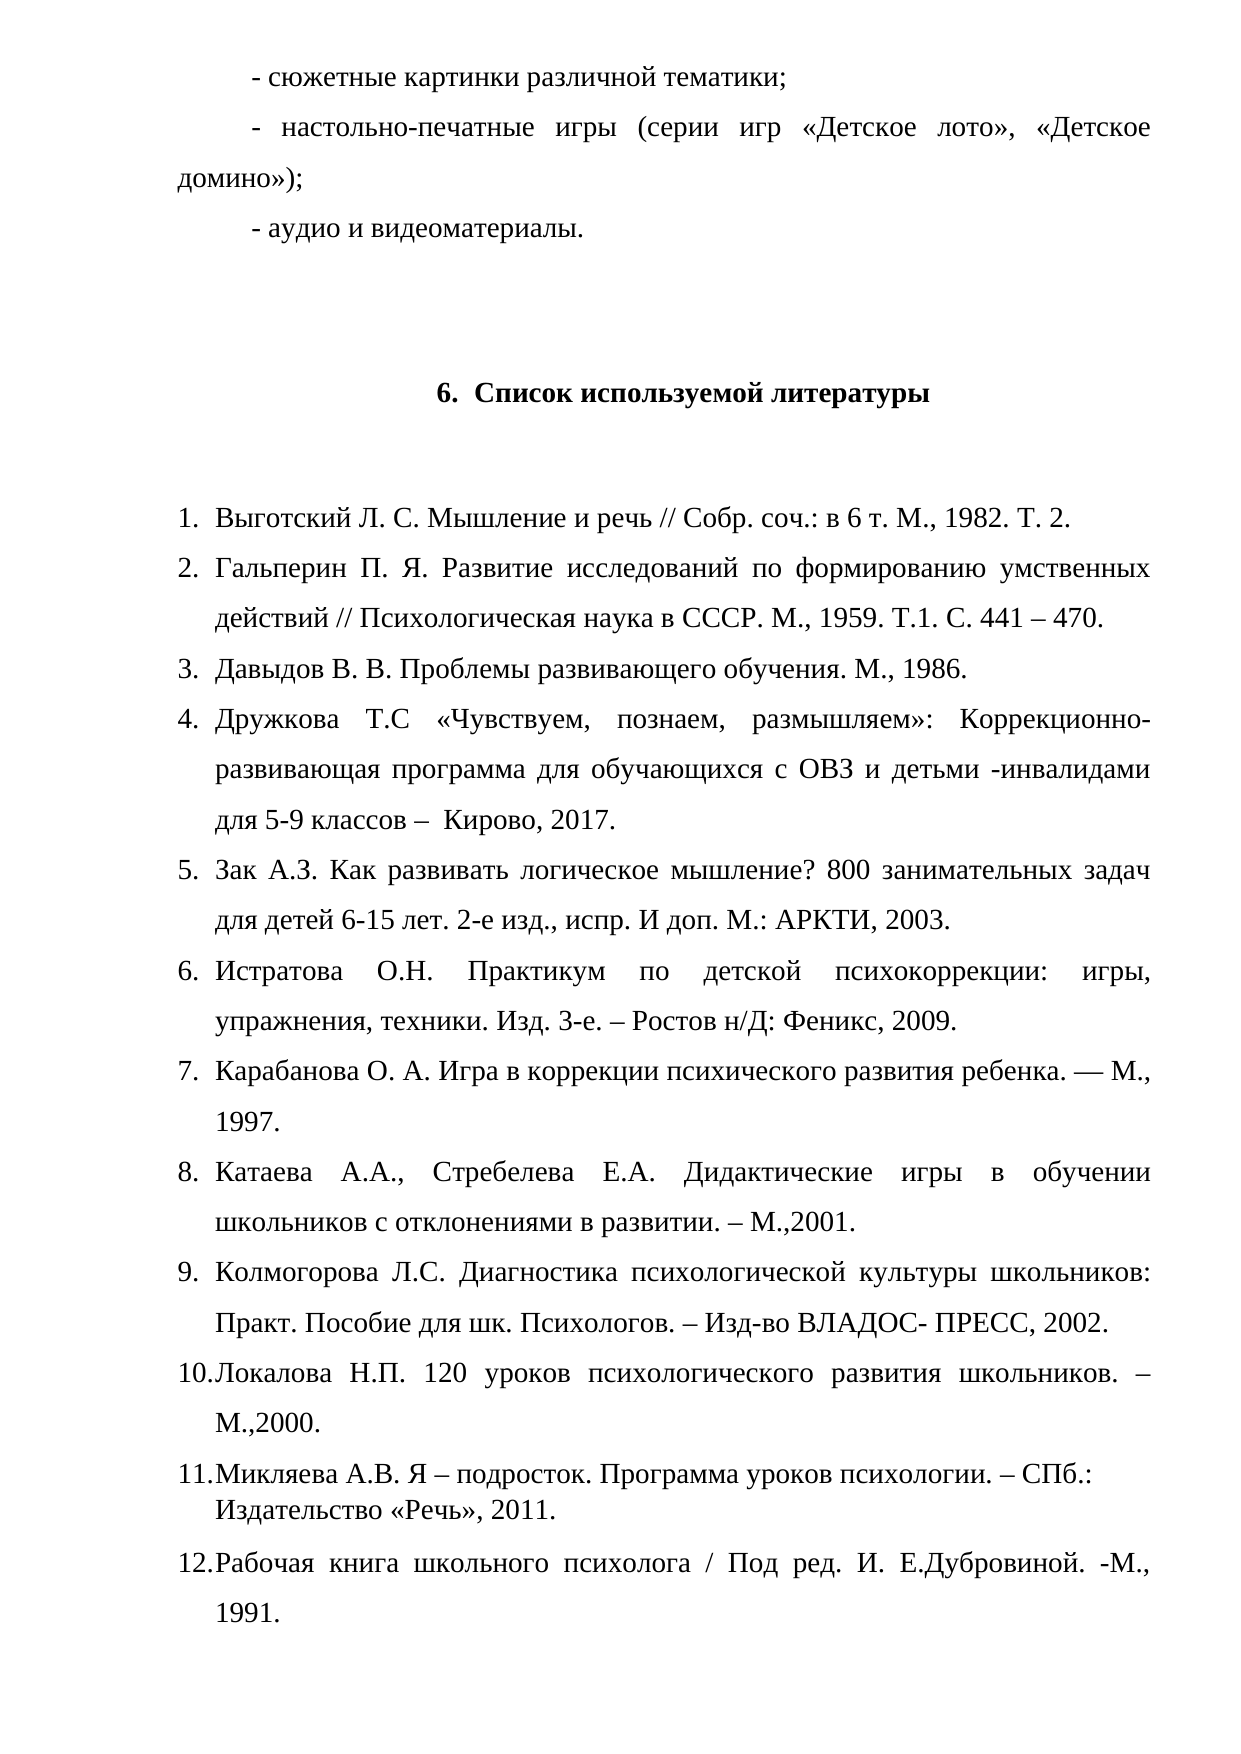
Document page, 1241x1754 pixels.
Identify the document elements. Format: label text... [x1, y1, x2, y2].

list Давыдов В. В. Проблемы развивающего обучения. М., 1986. [177, 651, 1152, 684]
list Зак А.З. Как развивать логическое мышление? 800 занимательных задач для детей 6-15 лет. 2-е изд., испр. И доп. М.: АРКТИ, 2003. [177, 852, 1152, 936]
text - сюжетные картинки различной тематики; [177, 59, 1152, 93]
list Локалова Н.П. 120 уроков психологического развития школьников. – М.,2000. [177, 1355, 1152, 1439]
list Микляева А.В. Я – подросток. Программа уроков психологии. – СПб.: Издательство «Речь», 2011. [177, 1456, 1152, 1526]
list Колмогорова Л.С. Диагностика психологической культуры школьников: Практ. Пособие для шк. Психологов. – Изд-во ВЛАДОС- ПРЕСС, 2002. [177, 1254, 1152, 1338]
list Список используемой литературы [215, 375, 1152, 409]
list Катаева А.А., Стребелева Е.А. Дидактические игры в обучении школьников с отклонениями в развитии. – М.,2001. [177, 1154, 1152, 1238]
list Выготский Л. С. Мышление и речь // Собр. соч.: в 6 т. М., 1982. Т. 2. [177, 500, 1152, 533]
text - аудио и видеоматериалы. [177, 210, 1152, 244]
list Рабочая книга школьного психолога / Под ред. И. Е.Дубровиной. -М., 1991. [177, 1545, 1152, 1629]
list Дружкова Т.С «Чувствуем, познаем, размышляем»: Коррекционно-развивающая программа для обучающихся с ОВЗ и детьми -инвалидами для 5-9 классов – Кирово, 2017. [177, 701, 1152, 835]
text - настольно-печатные игры (серии игр «Детское лото», «Детское домино»); [177, 109, 1152, 193]
list Карабанова О. А. Игра в коррекции психического развития ребенка. — М., 1997. [177, 1053, 1152, 1137]
list Истратова О.Н. Практикум по детской психокоррекции: игры, упражнения, техники. Изд. 3-е. – Ростов н/Д: Феникс, 2009. [177, 953, 1152, 1037]
list Гальперин П. Я. Развитие исследований по формированию умственных действий // Психологическая наука в СССР. М., 1959. Т.1. С. 441 – 470. [177, 550, 1152, 634]
